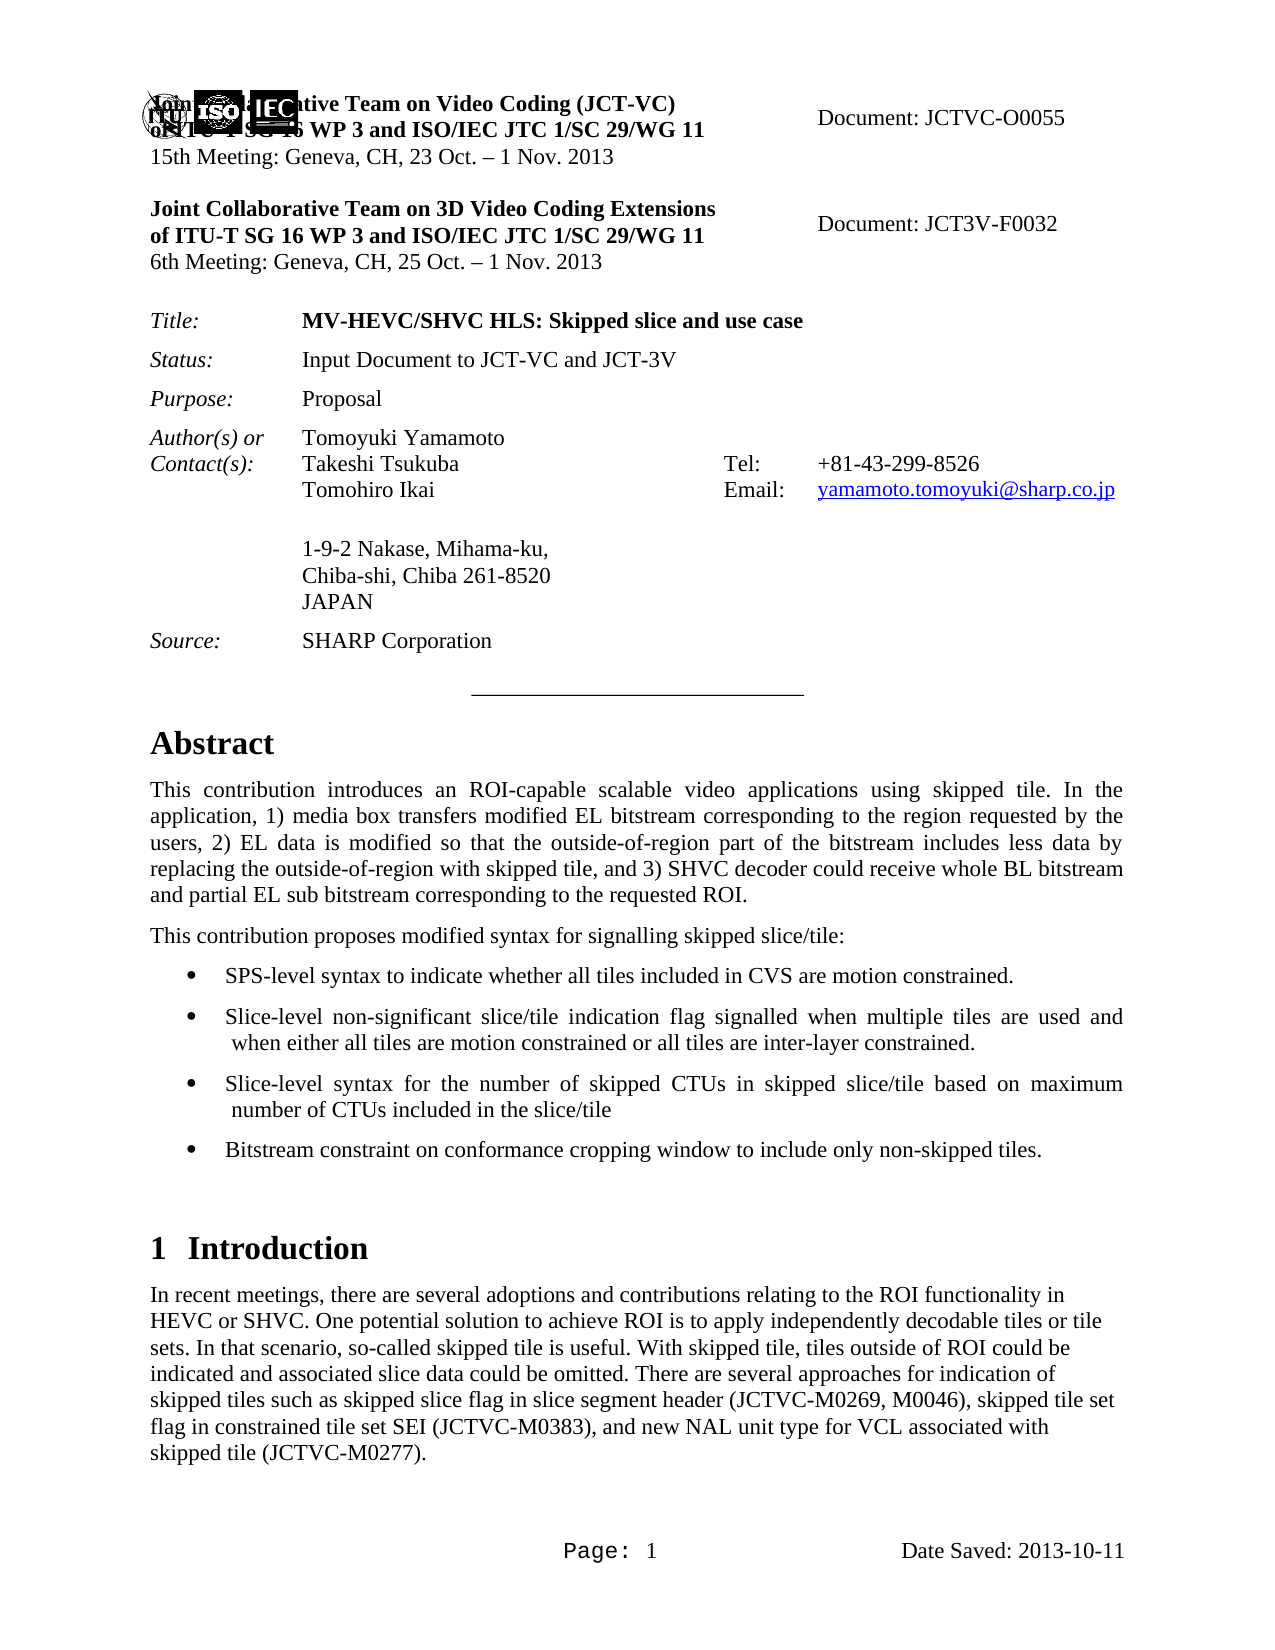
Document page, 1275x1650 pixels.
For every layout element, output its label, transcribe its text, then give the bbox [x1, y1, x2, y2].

list Slice-level syntax for the number of skipped CTUs in skipped slice/tile based on maximum number of CTUs included in the slice/tile [187, 1070, 1125, 1122]
list Bitstream constraint on conformance cropping window to include only non-skipped tiles. [187, 1137, 1125, 1163]
table_cell Proposal [291, 379, 1136, 417]
table_cell SHARP Corporation [291, 621, 1136, 659]
table_cell Author(s) or Contact(s): [139, 418, 291, 621]
picture [250, 90, 299, 134]
table_cell +81-43-299-8526 yamamoto.tomoyuki@sharp.co.jp [806, 418, 1136, 621]
subtitle Abstract [150, 723, 1125, 762]
table_cell Source: [139, 621, 291, 659]
text This contribution proposes modified syntax for signalling skipped slice/tile: [150, 922, 1125, 948]
table_header Joint Collaborative Team on Video Coding (JCT-VC) of ITU-T SG 16 WP 3 and ISO/IEC JTC 1/SC 29/WG 11 15th Meeting: Geneva, CH, 23 Oct. – 1 Nov. 2013 [139, 90, 806, 169]
table_cell Status: [139, 340, 291, 378]
text In recent meetings, there are several adoptions and contributions relating to the ROI functionality in HEVC or SHVC. One potential solution to achieve ROI is to apply independently decodable tiles or tile sets. In that scenario, so-called skipped tile is useful. With skipped tile, tiles outside of ROI could be indicated and associated slice data could be omitted. There are several approaches for indication of skipped tiles such as skipped slice flag in slice segment header (JCTVC-M0269, M0046), skipped tile set flag in constrained tile set SEI (JCTVC-M0383), and new NAL unit type for VCL associated with skipped tile (JCTVC-M0277). [150, 1281, 1125, 1465]
subtitle Introduction [150, 1228, 1125, 1267]
text _____________________________ [150, 672, 1125, 698]
list SPS-level syntax to indicate whether all tiles included in CVS are motion constrained. [187, 962, 1125, 989]
table_header MV-HEVC/SHVC HLS: Skipped slice and use case [291, 301, 1136, 340]
table_cell Input Document to JCT-VC and JCT-3V [291, 340, 1136, 378]
table_header Joint Collaborative Team on 3D Video Coding Extensions of ITU-T SG 16 WP 3 and ISO/IEC JTC 1/SC 29/WG 11 6th Meeting: Geneva, CH, 25 Oct. – 1 Nov. 2013 [139, 195, 806, 274]
table_header Document: JCTVC-O0055 [806, 90, 1136, 169]
text This contribution introduces an ROI-capable scalable video applications using skipped tile. In the application, 1) media box transfers modified EL bitstream corresponding to the region requested by the users, 2) EL data is modified so that the outside-of-region part of the bitstream includes less data by replacing the outside-of-region with skipped tile, and 3) SHVC decoder could receive whole BL bitstream and partial EL sub bitstream corresponding to the requested ROI. [150, 776, 1125, 908]
table_cell Purpose: [139, 379, 291, 417]
list Slice-level non-significant slice/tile indication flag signalled when multiple tiles are used and when either all tiles are motion constrained or all tiles are inter-layer constrained. [187, 1003, 1125, 1056]
table_cell Tomoyuki Yamamoto Takeshi Tsukuba Tomohiro Ikai 1-9-2 Nakase, Mihama-ku, Chiba-shi, Chiba 261-8520 JAPAN [291, 418, 712, 621]
table_header Document: JCT3V-F0032 [806, 195, 1136, 274]
table_header Title: [139, 301, 291, 340]
picture [194, 90, 243, 134]
table_cell Tel: Email: [713, 418, 806, 621]
